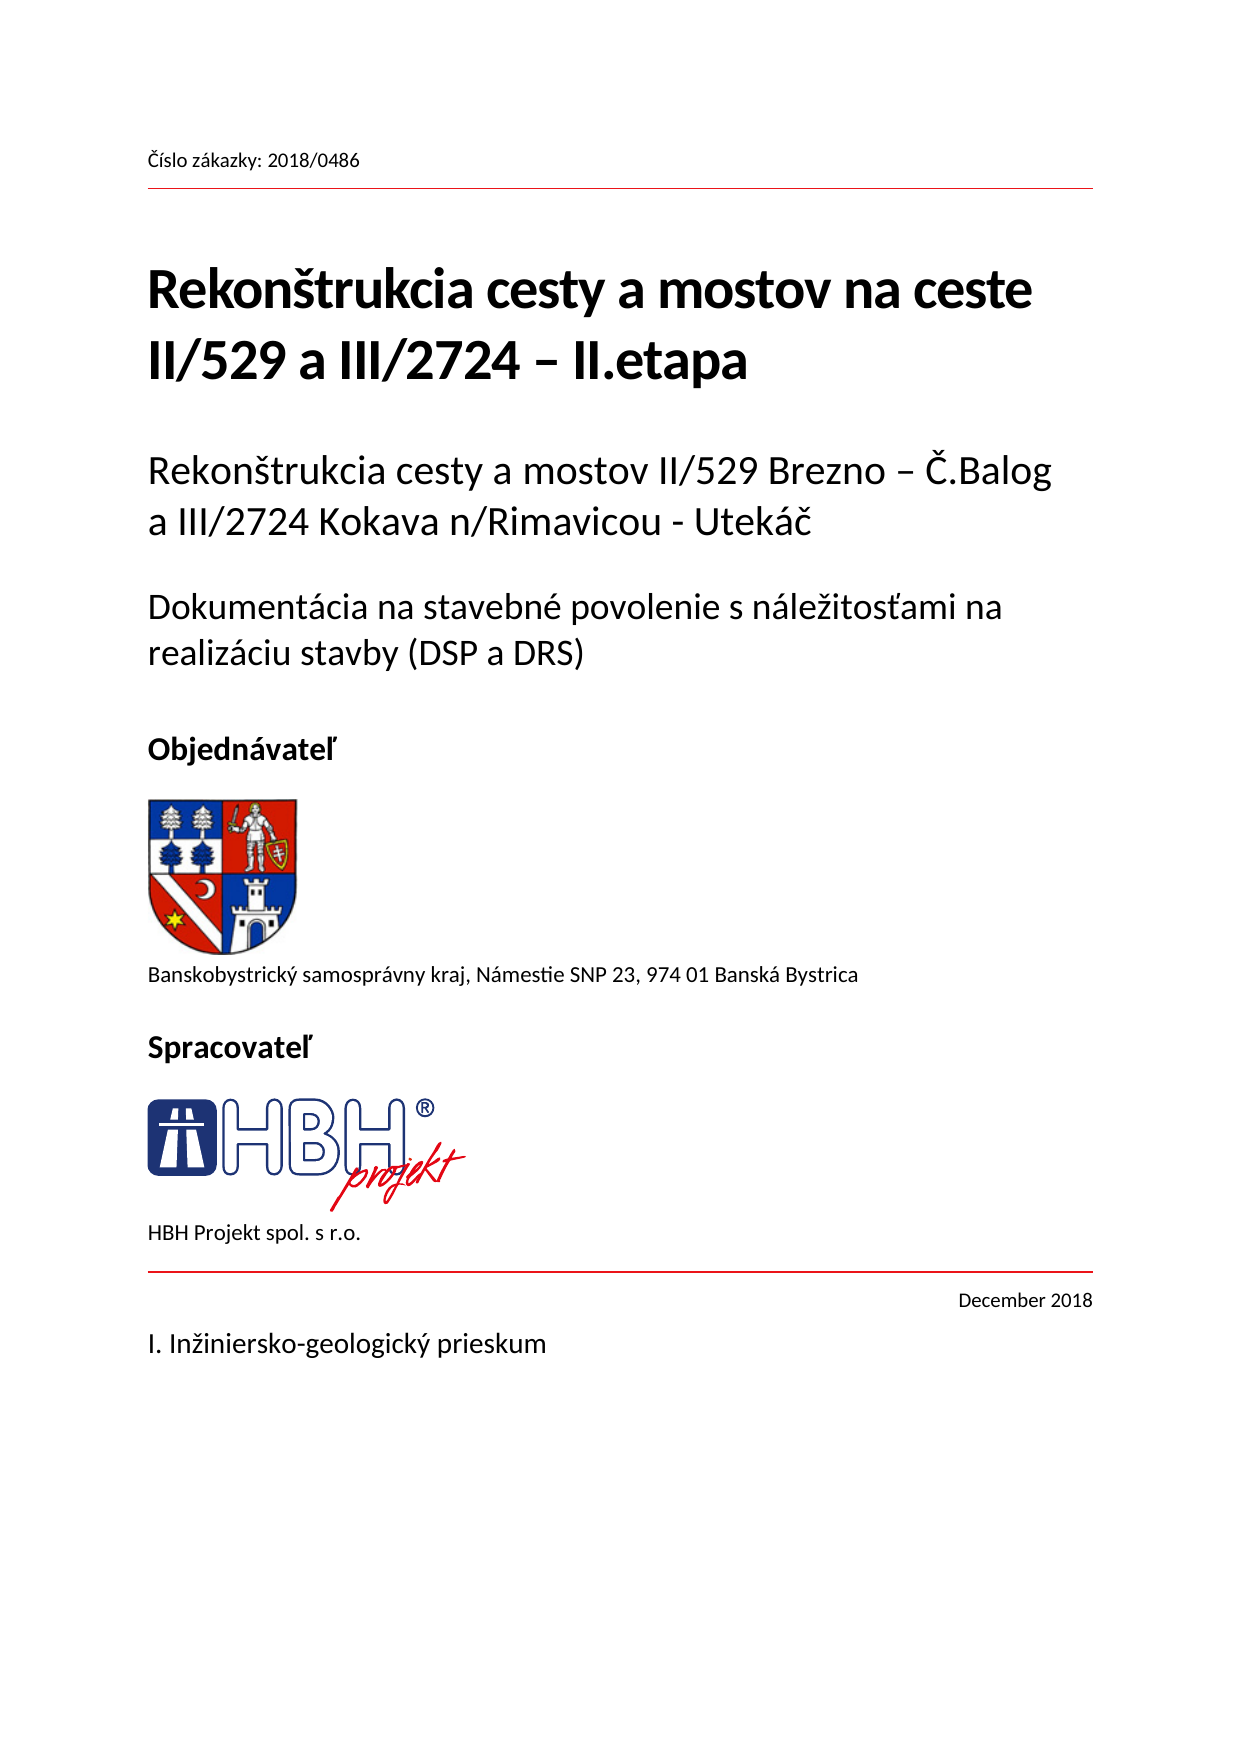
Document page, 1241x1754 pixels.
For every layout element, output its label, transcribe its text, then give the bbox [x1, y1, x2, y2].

table_header Číslo zákazky: [148, 148, 1093, 188]
table_cell [148, 1092, 1093, 1271]
table_cell Spracovateľ [148, 1014, 1093, 1092]
table_cell [148, 794, 1093, 1014]
picture [147, 799, 298, 955]
table_header Objednávateľ [148, 715, 1093, 793]
